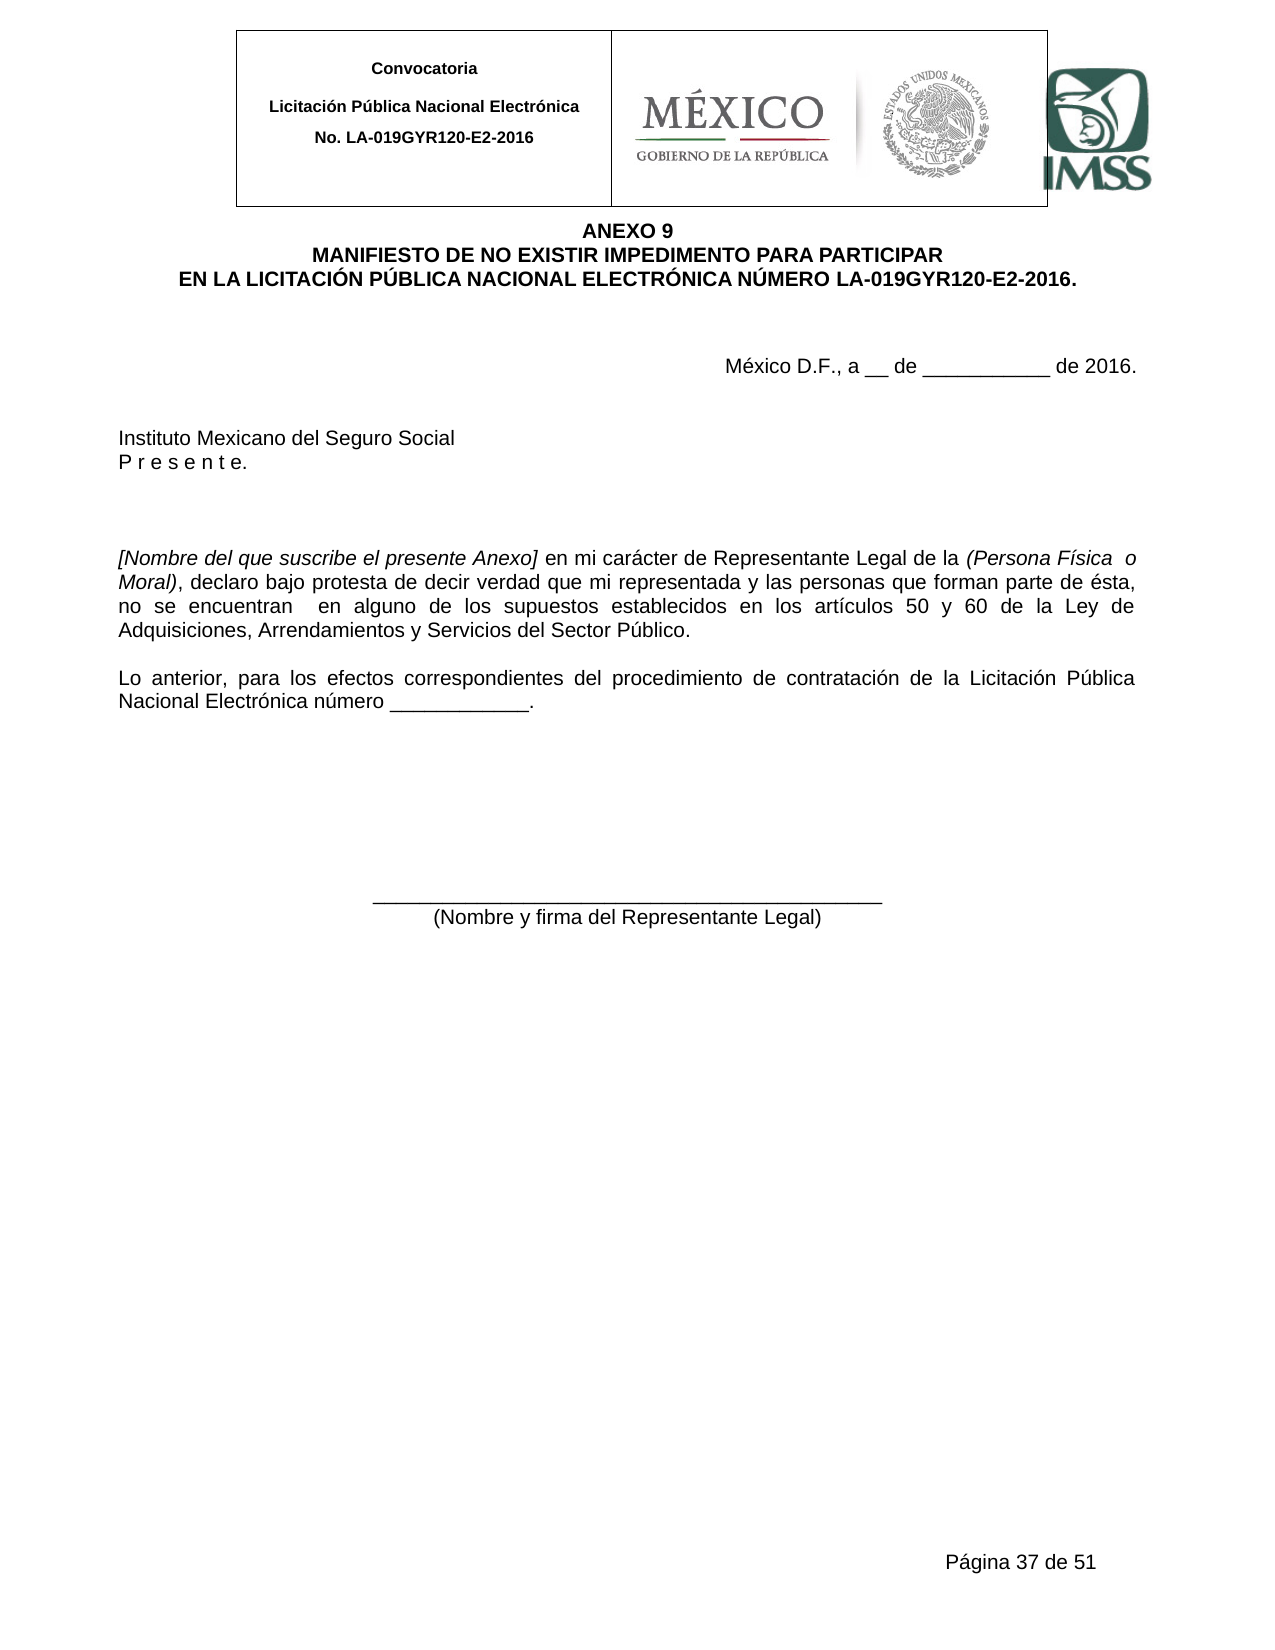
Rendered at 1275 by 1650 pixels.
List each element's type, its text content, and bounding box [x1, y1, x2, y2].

text (Nombre y firma del Representante Legal) [118, 905, 1137, 929]
subtitle ANEXO 9 [118, 219, 1137, 243]
subtitle EN LA LICITACIÓN PÚBLICA NACIONAL ELECTRÓNICA NÚMERO LA-019GYR120-E2-2016. [118, 267, 1137, 291]
text México D.F., a __ de ___________ de 2016. [118, 353, 1137, 377]
picture [1048, 58, 1153, 197]
text ____________________________________________ [118, 881, 1137, 905]
text P r e s e n t e. [118, 450, 1137, 474]
text [Nombre del que suscribe el presente Anexo] en mi carácter de Representante Legal de la (Persona Física o Moral), declaro bajo protesta de decir verdad que mi representada y las personas que forman parte de ésta, no se encuentran en alguno de los supuestos establecidos en los artículos 50 y 60 de la Ley de Adquisiciones, Arrendamientos y Servicios del Sector Público. [118, 546, 1137, 641]
text Lo anterior, para los efectos correspondientes del procedimiento de contratación de la Licitación Pública Nacional Electrónica número ____________. [118, 665, 1137, 713]
picture [633, 57, 993, 189]
text Instituto Mexicano del Seguro Social [118, 426, 1137, 450]
subtitle MANIFIESTO DE NO EXISTIR IMPEDIMENTO PARA PARTICIPAR [118, 243, 1137, 267]
picture [1038, 58, 1047, 197]
